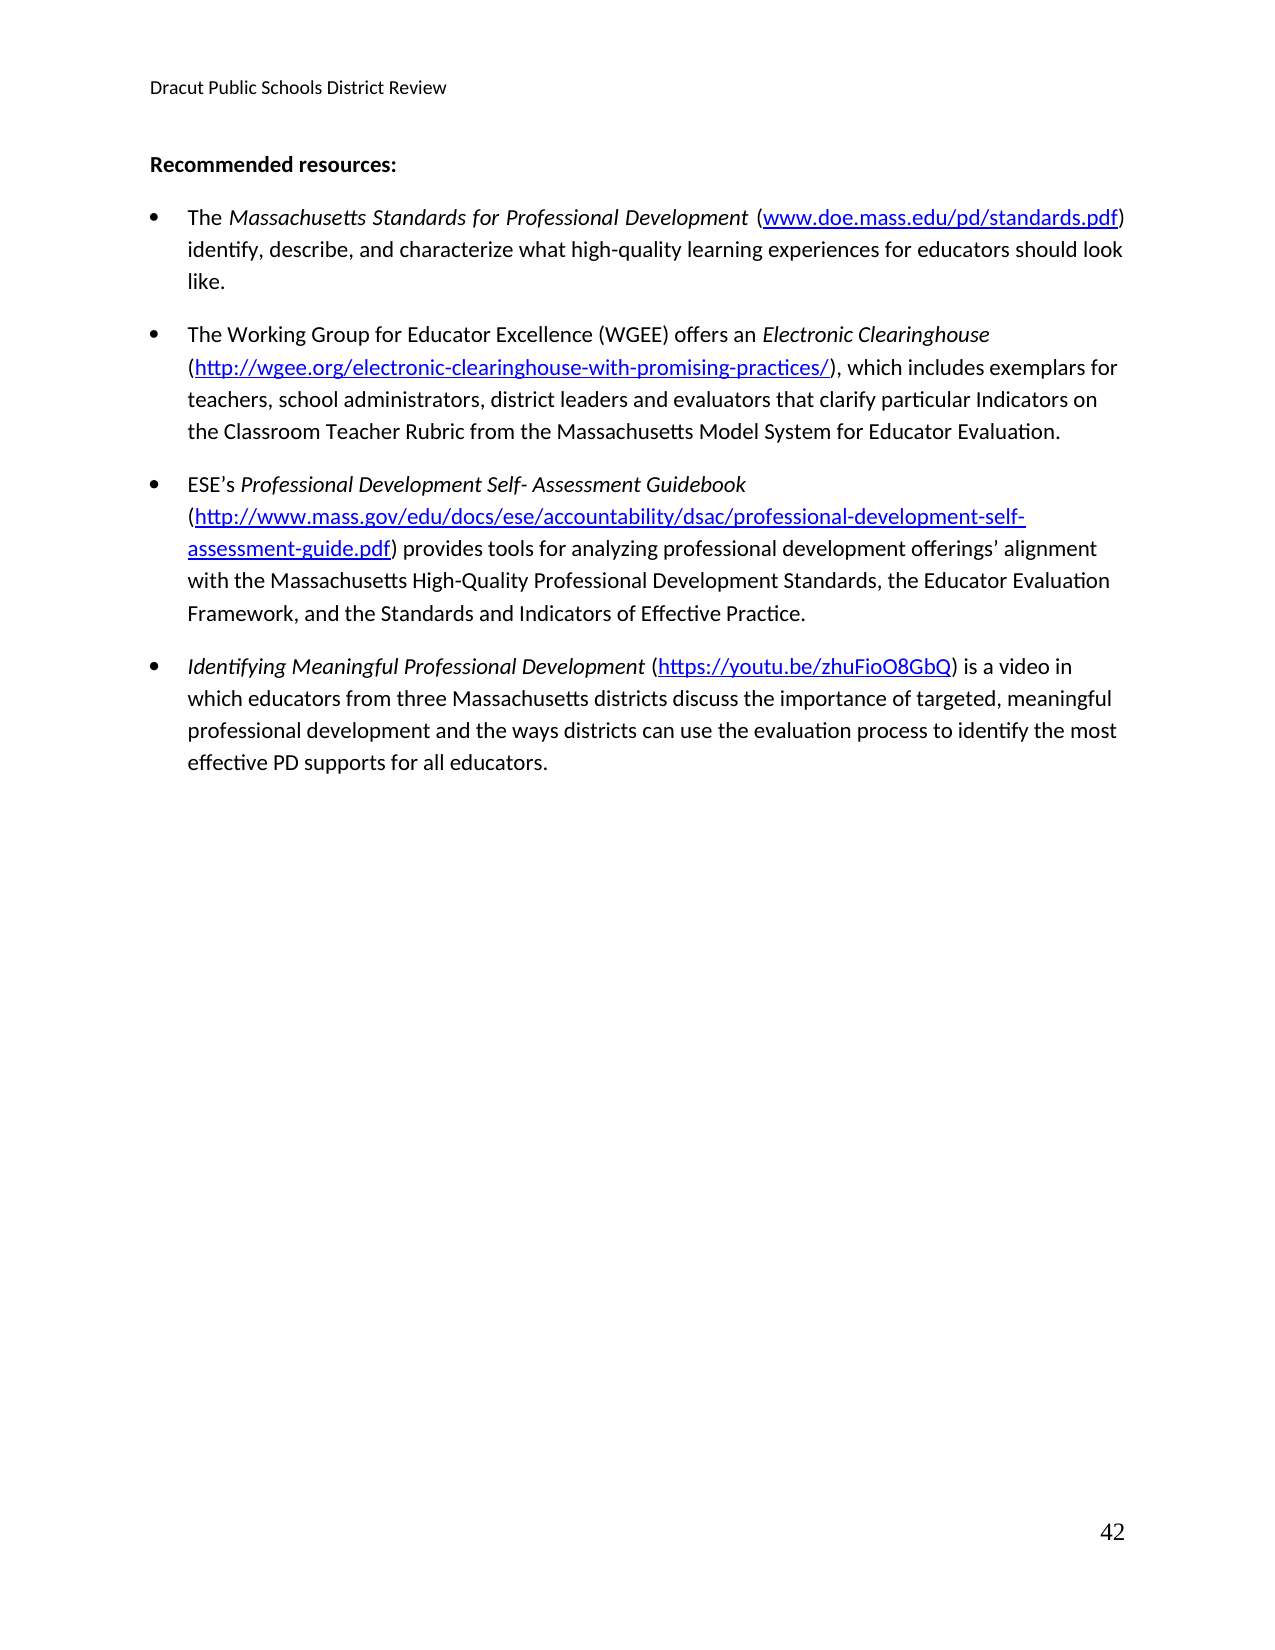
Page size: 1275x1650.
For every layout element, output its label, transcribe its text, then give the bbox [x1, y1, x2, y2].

list ESE’s Professional Development Self- Assessment Guidebook (http://www.mass.gov/edu/docs/ese/accountability/dsac/professional-development-self-assessment-guide.pdf) provides tools for analyzing professional development offerings’ alignment with the Massachusetts High-Quality Professional Development Standards, the Educator Evaluation Framework, and the Standards and Indicators of Effective Practice. [150, 470, 1125, 627]
list Identifying Meaningful Professional Development (https://youtu.be/zhuFioO8GbQ) is a video in which educators from three Massachusetts districts discuss the importance of targeted, meaningful professional development and the ways districts can use the evaluation process to identify the most effective PD supports for all educators. [150, 652, 1125, 776]
text Recommended resources: [150, 150, 1125, 178]
list The Working Group for Educator Excellence (WGEE) offers an Electronic Clearinghouse (http://wgee.org/electronic-clearinghouse-with-promising-practices/), which includes exemplars for teachers, school administrators, district leaders and evaluators that clarify particular Indicators on the Classroom Teacher Rubric from the Massachusetts Model System for Educator Evaluation. [150, 320, 1125, 445]
list The Massachusetts Standards for Professional Development (www.doe.mass.edu/pd/standards.pdf) identify, describe, and characterize what high-quality learning experiences for educators should look like. [150, 203, 1125, 295]
